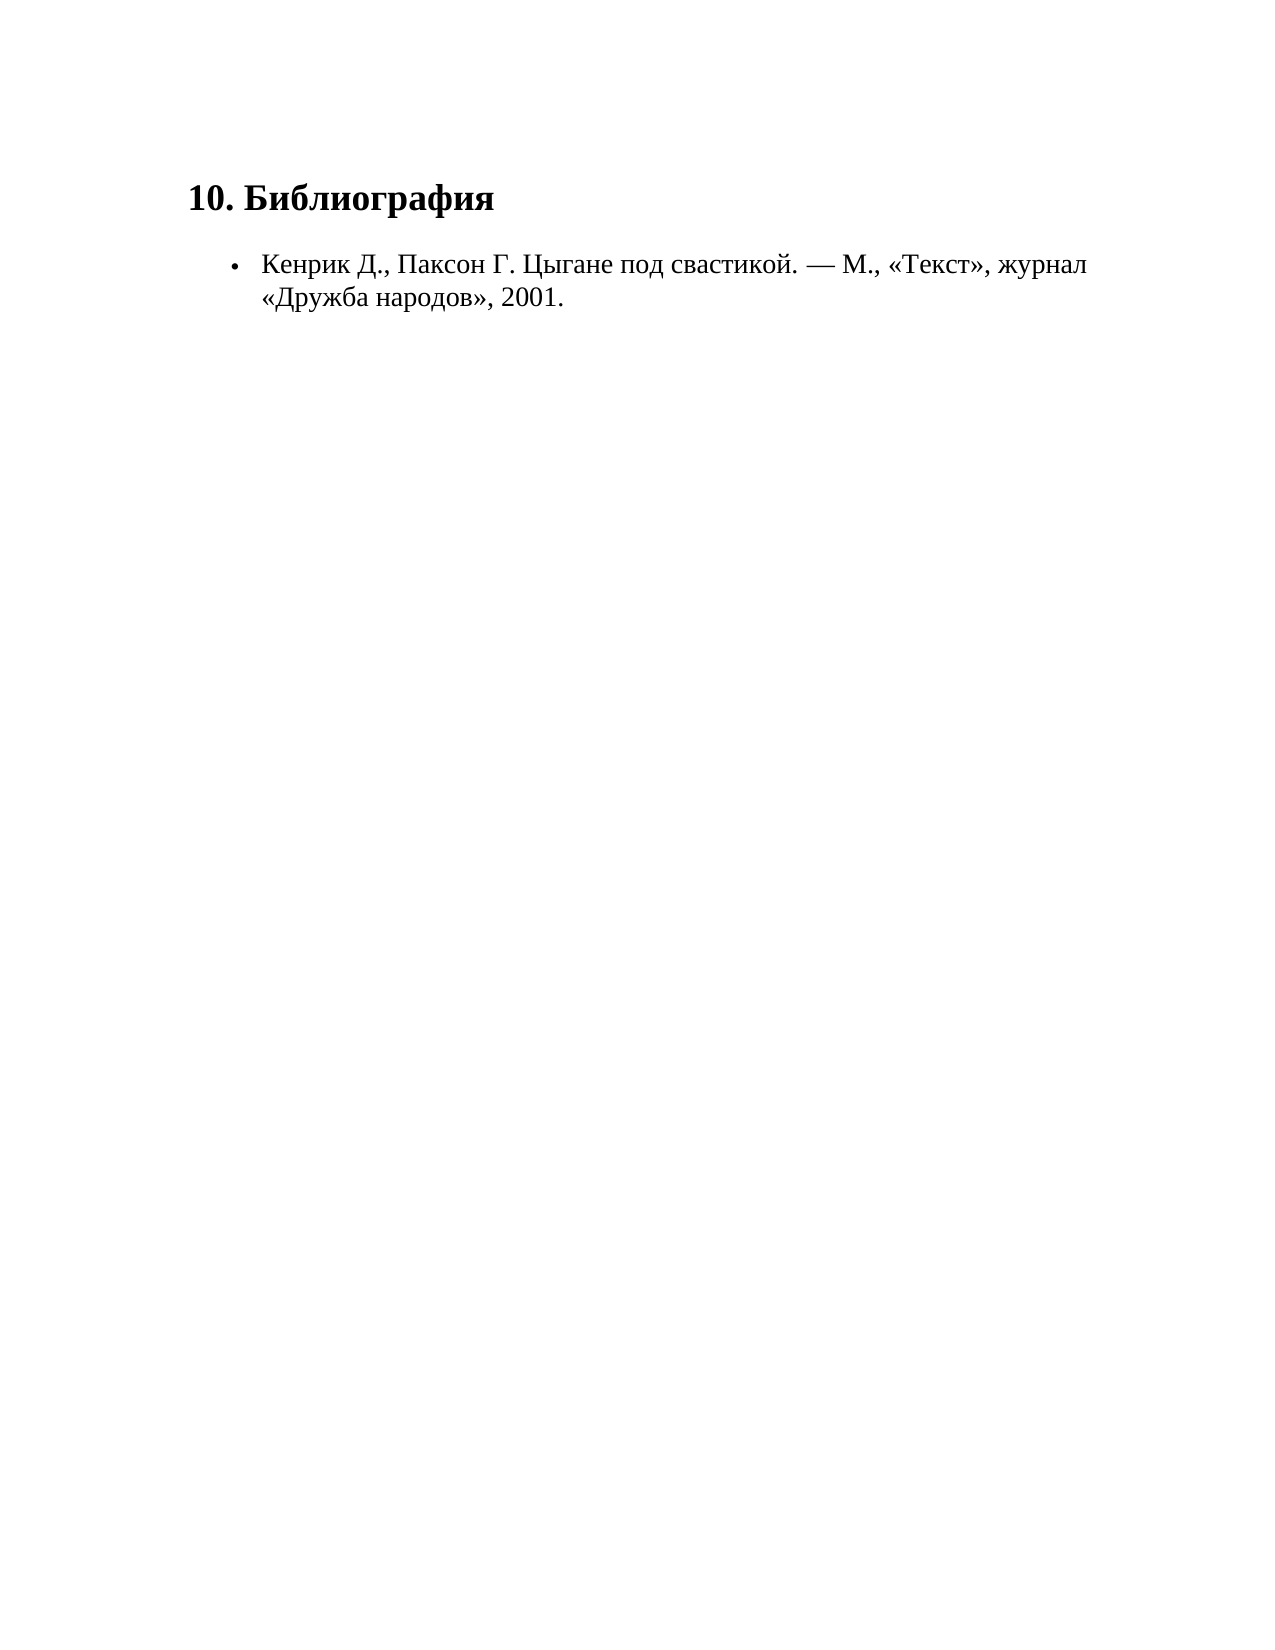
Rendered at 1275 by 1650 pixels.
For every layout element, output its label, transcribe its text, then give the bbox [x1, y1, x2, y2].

list Кенрик Д., Паксон Г. Цыгане под свастикой. — М., «Текст», журнал «Дружба народов», 2001. [232, 248, 1087, 312]
list 10. Библиография [187, 175, 1087, 218]
